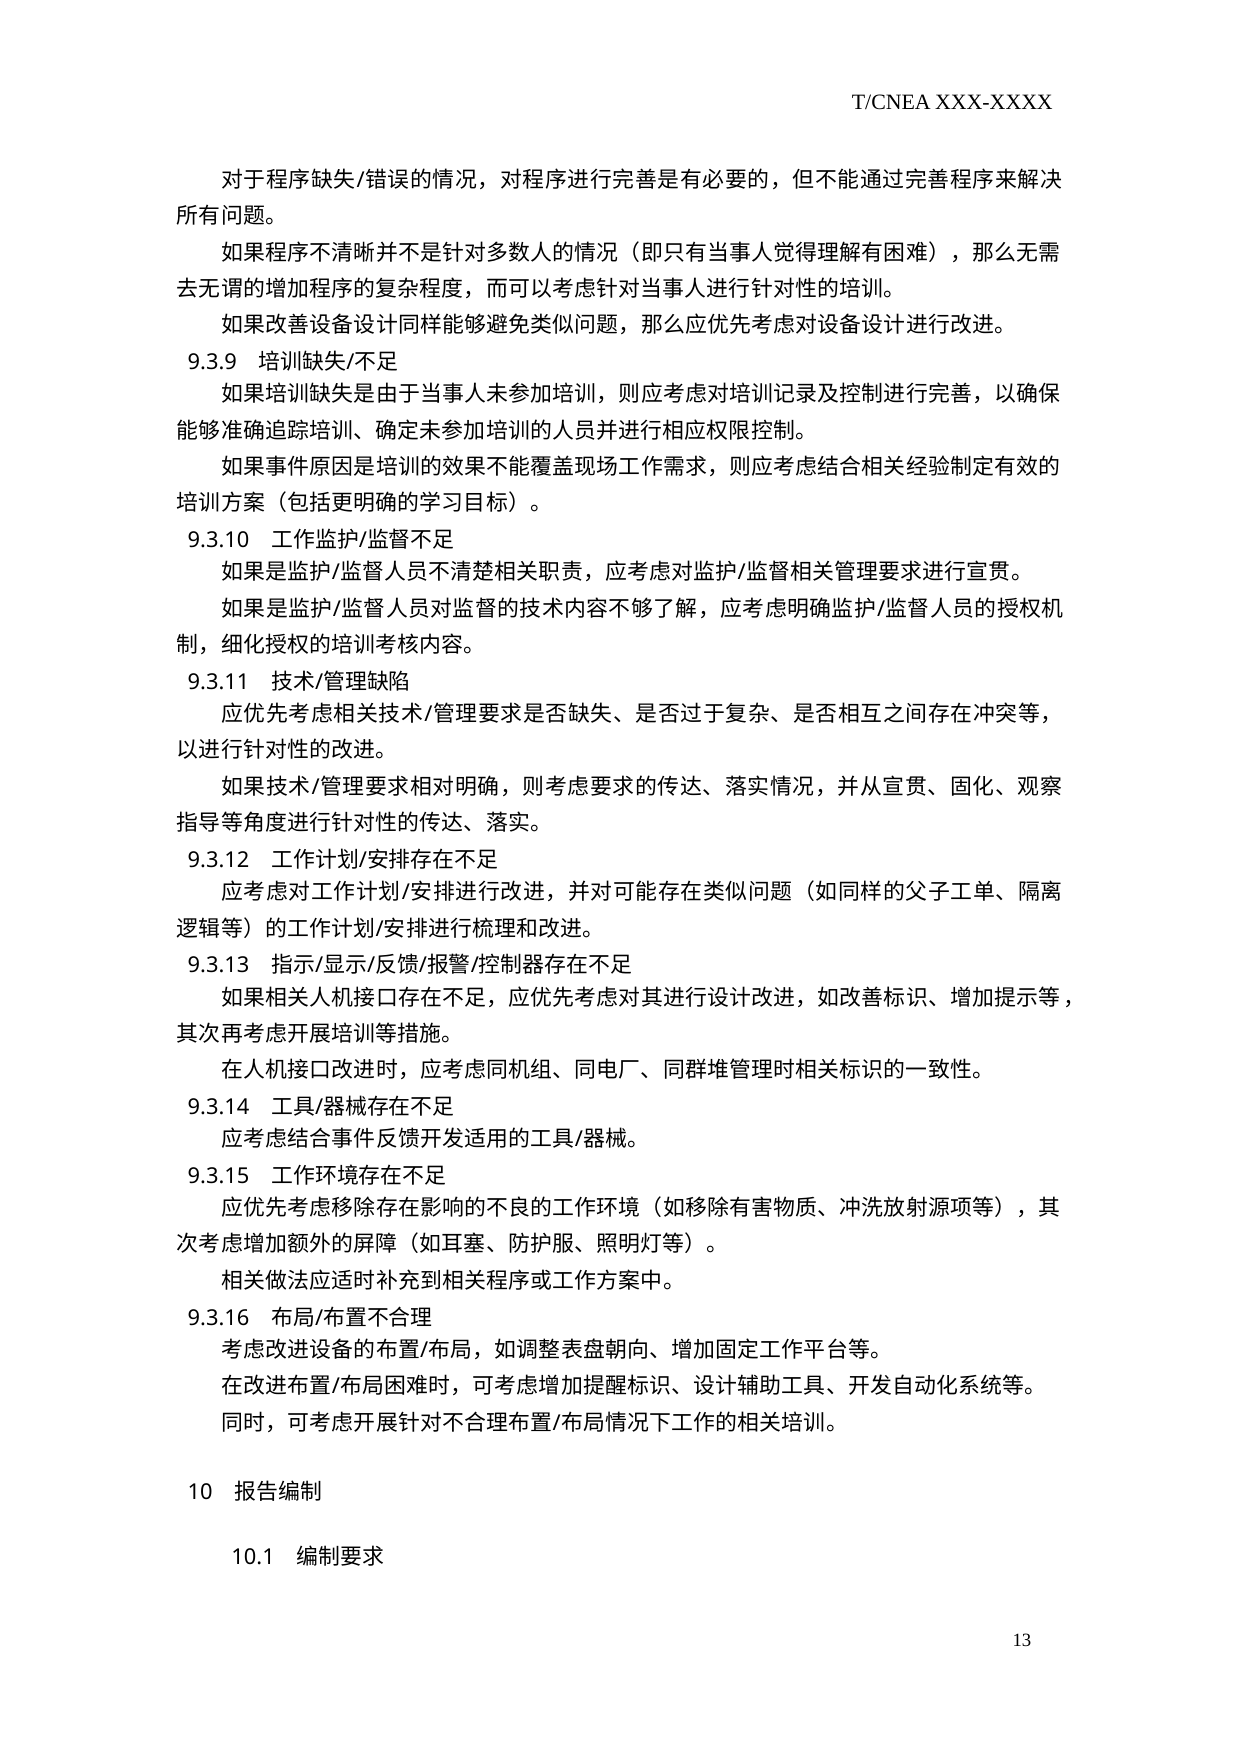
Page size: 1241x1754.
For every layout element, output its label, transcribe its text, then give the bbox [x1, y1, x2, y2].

text 编制要求 [187, 1538, 1053, 1571]
text 同时，可考虑开展针对不合理布置/布局情况下工作的相关培训。 [177, 1404, 1064, 1436]
text 如果改善设备设计同样能够避免类似问题，那么应优先考虑对设备设计进行改进。 [177, 307, 1064, 339]
list 工作计划/安排存在不足 [187, 842, 1053, 874]
text 应考虑结合事件反馈开发适用的工具/器械。 [177, 1121, 1064, 1153]
text 对于程序缺失/错误的情况，对程序进行完善是有必要的，但不能通过完善程序来解决所有问题。 [177, 162, 1064, 230]
text 如果技术/管理要求相对明确，则考虑要求的传达、落实情况，并从宣贯、固化、观察指导等角度进行针对性的传达、落实。 [177, 769, 1064, 837]
text 如果是监护/监督人员对监督的技术内容不够了解，应考虑明确监护/监督人员的授权机制，细化授权的培训考核内容。 [177, 591, 1064, 659]
text 在人机接口改进时，应考虑同机组、同电厂、同群堆管理时相关标识的一致性。 [177, 1052, 1064, 1084]
text 考虑改进设备的布置/布局，如调整表盘朝向、增加固定工作平台等。 [177, 1332, 1064, 1363]
text 应优先考虑移除存在影响的不良的工作环境（如移除有害物质、冲洗放射源项等），其次考虑增加额外的屏障（如耳塞、防护服、照明灯等）。 [177, 1190, 1064, 1258]
text 应考虑对工作计划/安排进行改进，并对可能存在类似问题（如同样的父子工单、隔离逻辑等）的工作计划/安排进行梳理和改进。 [177, 874, 1064, 942]
text 应优先考虑相关技术/管理要求是否缺失、是否过于复杂、是否相互之间存在冲突等，以进行针对性的改进。 [177, 696, 1064, 764]
list 技术/管理缺陷 [187, 663, 1053, 696]
list 指示/显示/反馈/报警/控制器存在不足 [187, 947, 1053, 979]
list 工作环境存在不足 [187, 1158, 1053, 1190]
text 如果程序不清晰并不是针对多数人的情况（即只有当事人觉得理解有困难），那么无需去无谓的增加程序的复杂程度，而可以考虑针对当事人进行针对性的培训。 [177, 235, 1064, 303]
text 如果培训缺失是由于当事人未参加培训，则应考虑对培训记录及控制进行完善，以确保能够准确追踪培训、确定未参加培训的人员并进行相应权限控制。 [177, 376, 1064, 444]
text 相关做法应适时补充到相关程序或工作方案中。 [177, 1263, 1064, 1294]
list 工作监护/监督不足 [187, 522, 1053, 554]
text 如果事件原因是培训的效果不能覆盖现场工作需求，则应考虑结合相关经验制定有效的培训方案（包括更明确的学习目标）。 [177, 449, 1064, 517]
list 工具/器械存在不足 [187, 1089, 1053, 1121]
text 在改进布置/布局困难时，可考虑增加提醒标识、设计辅助工具、开发自动化系统等。 [177, 1368, 1064, 1400]
text 如果相关人机接口存在不足，应优先考虑对其进行设计改进，如改善标识、增加提示等，其次再考虑开展培训等措施。 [177, 979, 1064, 1048]
text 报告编制 [187, 1473, 1053, 1506]
list 培训缺失/不足 [187, 344, 1053, 376]
text 如果是监护/监督人员不清楚相关职责，应考虑对监护/监督相关管理要求进行宣贯。 [177, 554, 1064, 586]
list 布局/布置不合理 [187, 1299, 1053, 1332]
